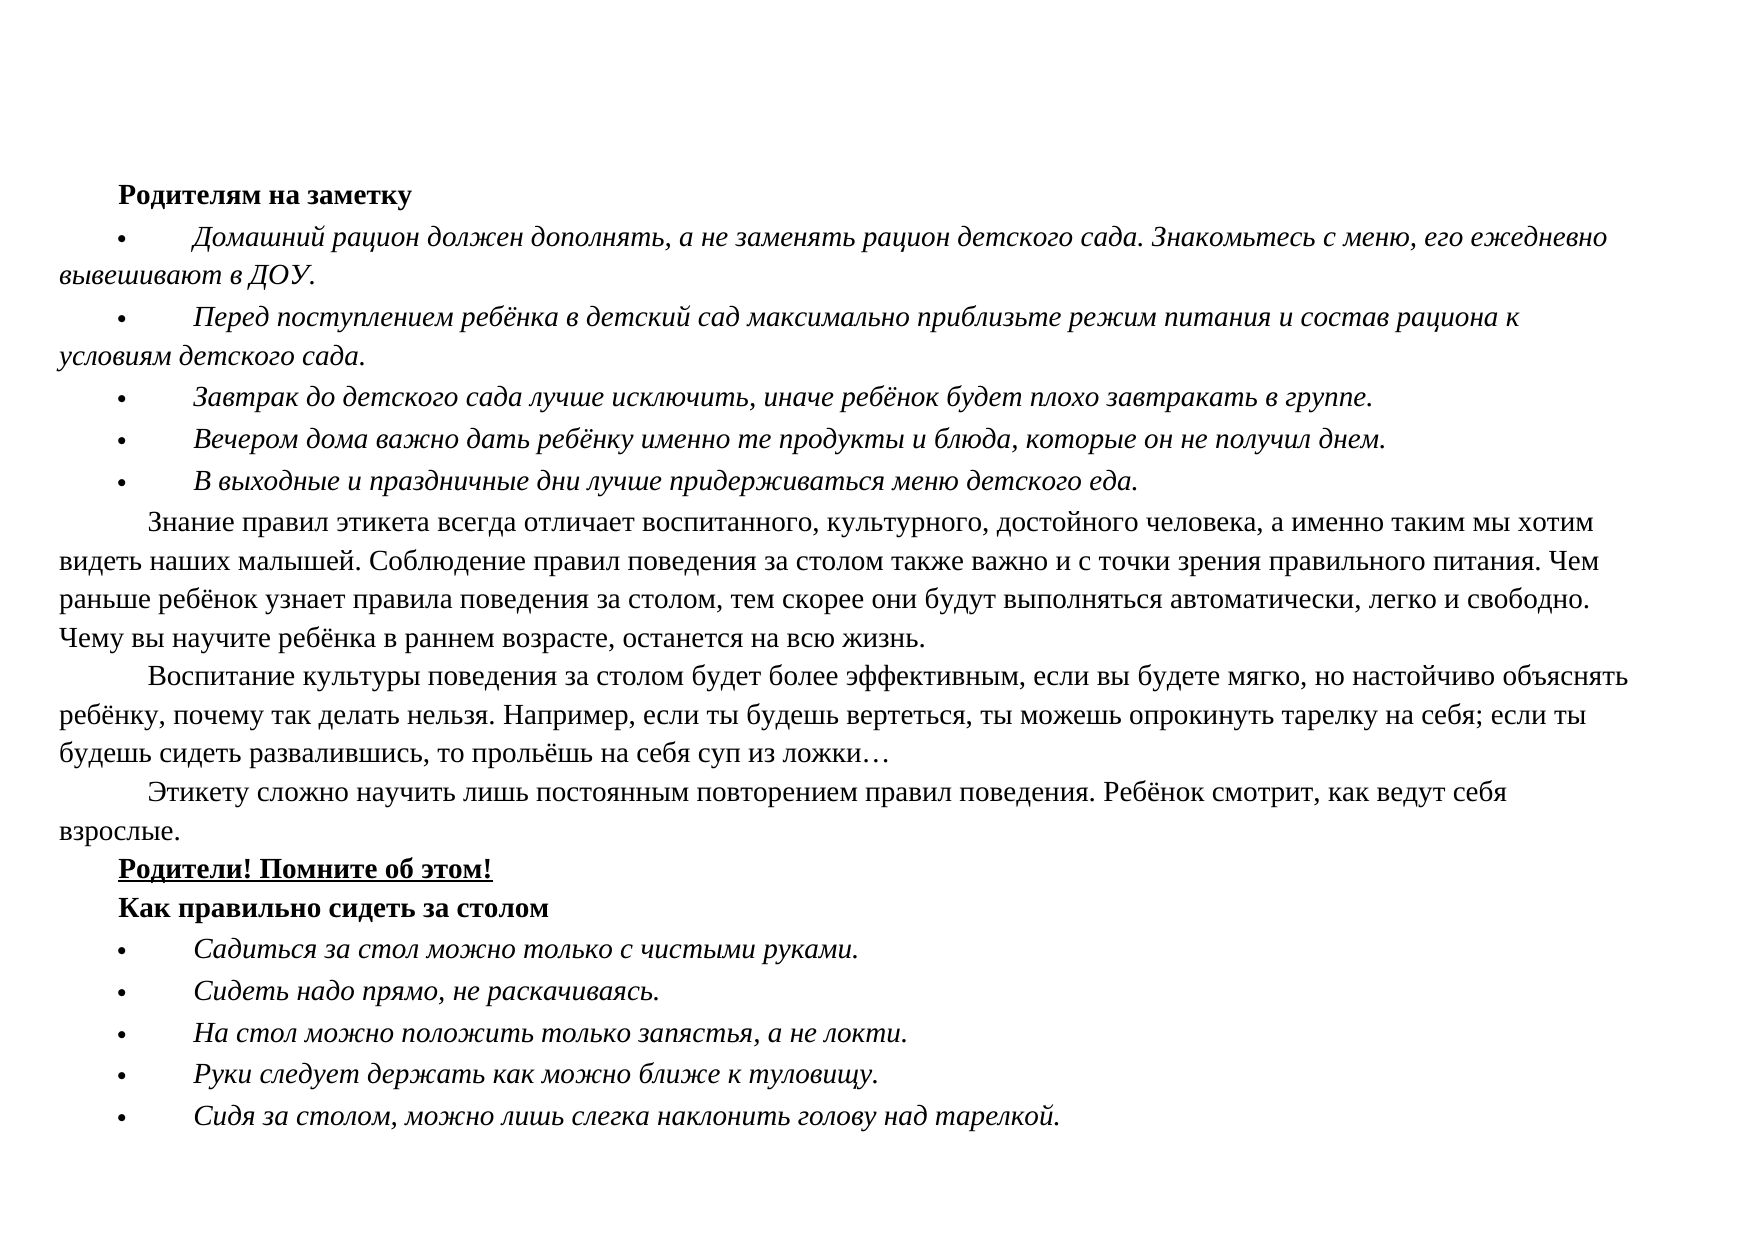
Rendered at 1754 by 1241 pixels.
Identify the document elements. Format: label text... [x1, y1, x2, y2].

text Воспитание культуры поведения за столом будет более эффективным, если вы будете мягко, но настойчиво объяснять ребёнку, почему так делать нельзя. Например, если ты будешь вертеться, ты можешь опрокинуть тарелку на себя; если ты будешь сидеть развалившись, то прольёшь на себя суп из ложки… [59, 658, 1636, 769]
text Этикету сложно научить лишь постоянным повторением правил поведения. Ребёнок смотрит, как ведут себя взрослые. [59, 774, 1636, 846]
list На стол можно положить только запястья, а не локти. [59, 1015, 1636, 1048]
list Сидя за столом, можно лишь слегка наклонить голову над тарелкой. [59, 1098, 1636, 1132]
text Родителям на заметку [59, 177, 1636, 211]
list Завтрак до детского сада лучше исключить, иначе ребёнок будет плохо завтракать в группе. [59, 379, 1636, 413]
list Сидеть надо прямо, не раскачиваясь. [59, 973, 1636, 1007]
text Знание правил этикета всегда отличает воспитанного, культурного, достойного человека, а именно таким мы хотим видеть наших малышей. Соблюдение правил поведения за столом также важно и с точки зрения правильного питания. Чем раньше ребёнок узнает правила поведения за столом, тем скорее они будут выполняться автоматически, легко и свободно. Чему вы научите ребёнка в раннем возрасте, останется на всю жизнь. [59, 504, 1636, 653]
text Как правильно сидеть за столом [59, 890, 1636, 923]
text Родители! Помните об этом! [59, 851, 1636, 885]
list Перед поступлением ребёнка в детский сад максимально приблизьте режим питания и состав рациона к условиям детского сада. [59, 299, 1636, 371]
list Садиться за стол можно только с чистыми руками. [59, 931, 1636, 965]
list В выходные и праздничные дни лучше придерживаться меню детского еда. [59, 463, 1636, 496]
list Домашний рацион должен дополнять, а не заменять рацион детского сада. Знакомьтесь с меню, его ежедневно вывешивают в ДОУ. [59, 219, 1636, 291]
list Вечером дома важно дать ребёнку именно те продукты и блюда, которые он не получил днем. [59, 421, 1636, 454]
list Руки следует держать как можно ближе к туловищу. [59, 1056, 1636, 1090]
